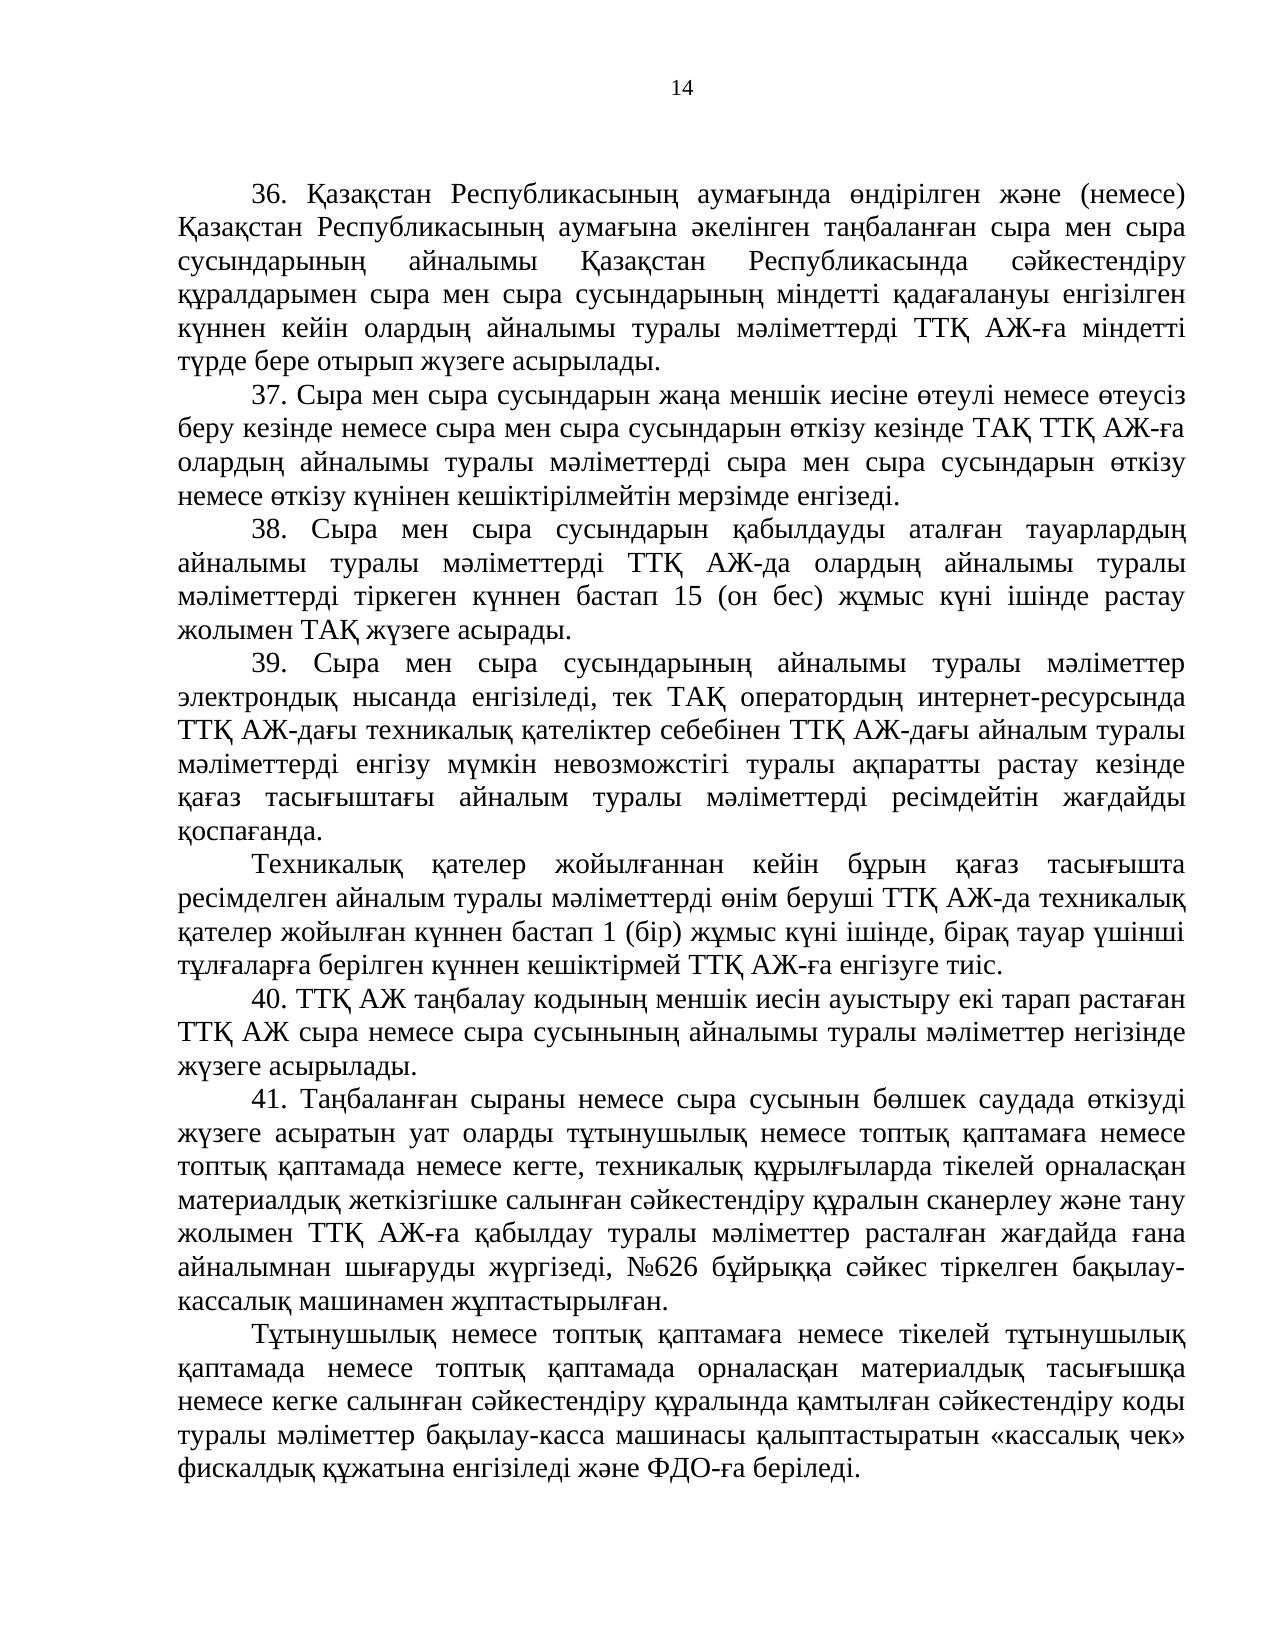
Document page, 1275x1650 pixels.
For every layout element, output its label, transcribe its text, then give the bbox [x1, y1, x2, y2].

text 38. Сыра мен сыра сусындарын қабылдауды аталған тауарлардың айналымы туралы мәліметтерді ТТҚ АЖ-да олардың айналымы туралы мәліметтерді тіркеген күннен бастап 15 (он бес) жұмыс күні ішінде растау жолымен ТАҚ жүзеге асырады. [177, 511, 1186, 645]
text 40. ТТҚ АЖ таңбалау кодының меншік иесін ауыстыру екі тарап растаған ТТҚ АЖ сыра немесе сыра сусынының айналымы туралы мәліметтер негізінде жүзеге асырылады. [177, 981, 1186, 1081]
text Техникалық қателер жойылғаннан кейін бұрын қағаз тасығышта ресімделген айналым туралы мәліметтерді өнім беруші ТТҚ АЖ-да техникалық қателер жойылған күннен бастап 1 (бір) жұмыс күні ішінде, бірақ тауар үшінші тұлғаларға берілген күннен кешіктірмей ТТҚ АЖ-ға енгізуге тиіс. [177, 847, 1186, 981]
text 37. Сыра мен сыра сусындарын жаңа меншік иесіне өтеулі немесе өтеусіз беру кезінде немесе сыра мен сыра сусындарын өткізу кезінде ТАҚ ТТҚ АЖ-ға олардың айналымы туралы мәліметтерді сыра мен сыра сусындарын өткізу немесе өткізу күнінен кешіктірілмейтін мерзімде енгізеді. [177, 377, 1186, 511]
text 39. Сыра мен сыра сусындарының айналымы туралы мәліметтер электрондық нысанда енгізіледі, тек ТАҚ оператордың интернет-ресурсында ТТҚ АЖ-дағы техникалық қателіктер себебінен ТТҚ АЖ-дағы айналым туралы мәліметтерді енгізу мүмкін невозможстігі туралы ақпаратты растау кезінде қағаз тасығыштағы айналым туралы мәліметтерді ресімдейтін жағдайды қоспағанда. [177, 645, 1186, 847]
text Тұтынушылық немесе топтық қаптамаға немесе тікелей тұтынушылық қаптамада немесе топтық қаптамада орналасқан материалдық тасығышқа немесе кегке салынған сәйкестендіру құралында қамтылған сәйкестендіру коды туралы мәліметтер бақылау-касса машинасы қалыптастыратын «кассалық чек» фискалдық құжатына енгізіледі және ФДО-ға беріледі. [177, 1316, 1186, 1484]
text 36. Қазақстан Республикасының аумағында өндірілген және (немесе) Қазақстан Республикасының аумағына әкелінген таңбаланған сыра мен сыра сусындарының айналымы Қазақстан Республикасында сәйкестендіру құралдарымен сыра мен сыра сусындарының міндетті қадағалануы енгізілген күннен кейін олардың айналымы туралы мәліметтерді ТТҚ АЖ-ға міндетті түрде бере отырып жүзеге асырылады. [177, 176, 1186, 377]
text 41. Таңбаланған сыраны немесе сыра сусынын бөлшек саудада өткізуді жүзеге асыратын уат оларды тұтынушылық немесе топтық қаптамаға немесе топтық қаптамада немесе кегте, техникалық құрылғыларда тікелей орналасқан материалдық жеткізгішке салынған сәйкестендіру құралын сканерлеу және тану жолымен ТТҚ АЖ-ға қабылдау туралы мәліметтер расталған жағдайда ғана айналымнан шығаруды жүргізеді, №626 бұйрыққа сәйкес тіркелген бақылау-кассалық машинамен жұптастырылған. [177, 1081, 1186, 1316]
